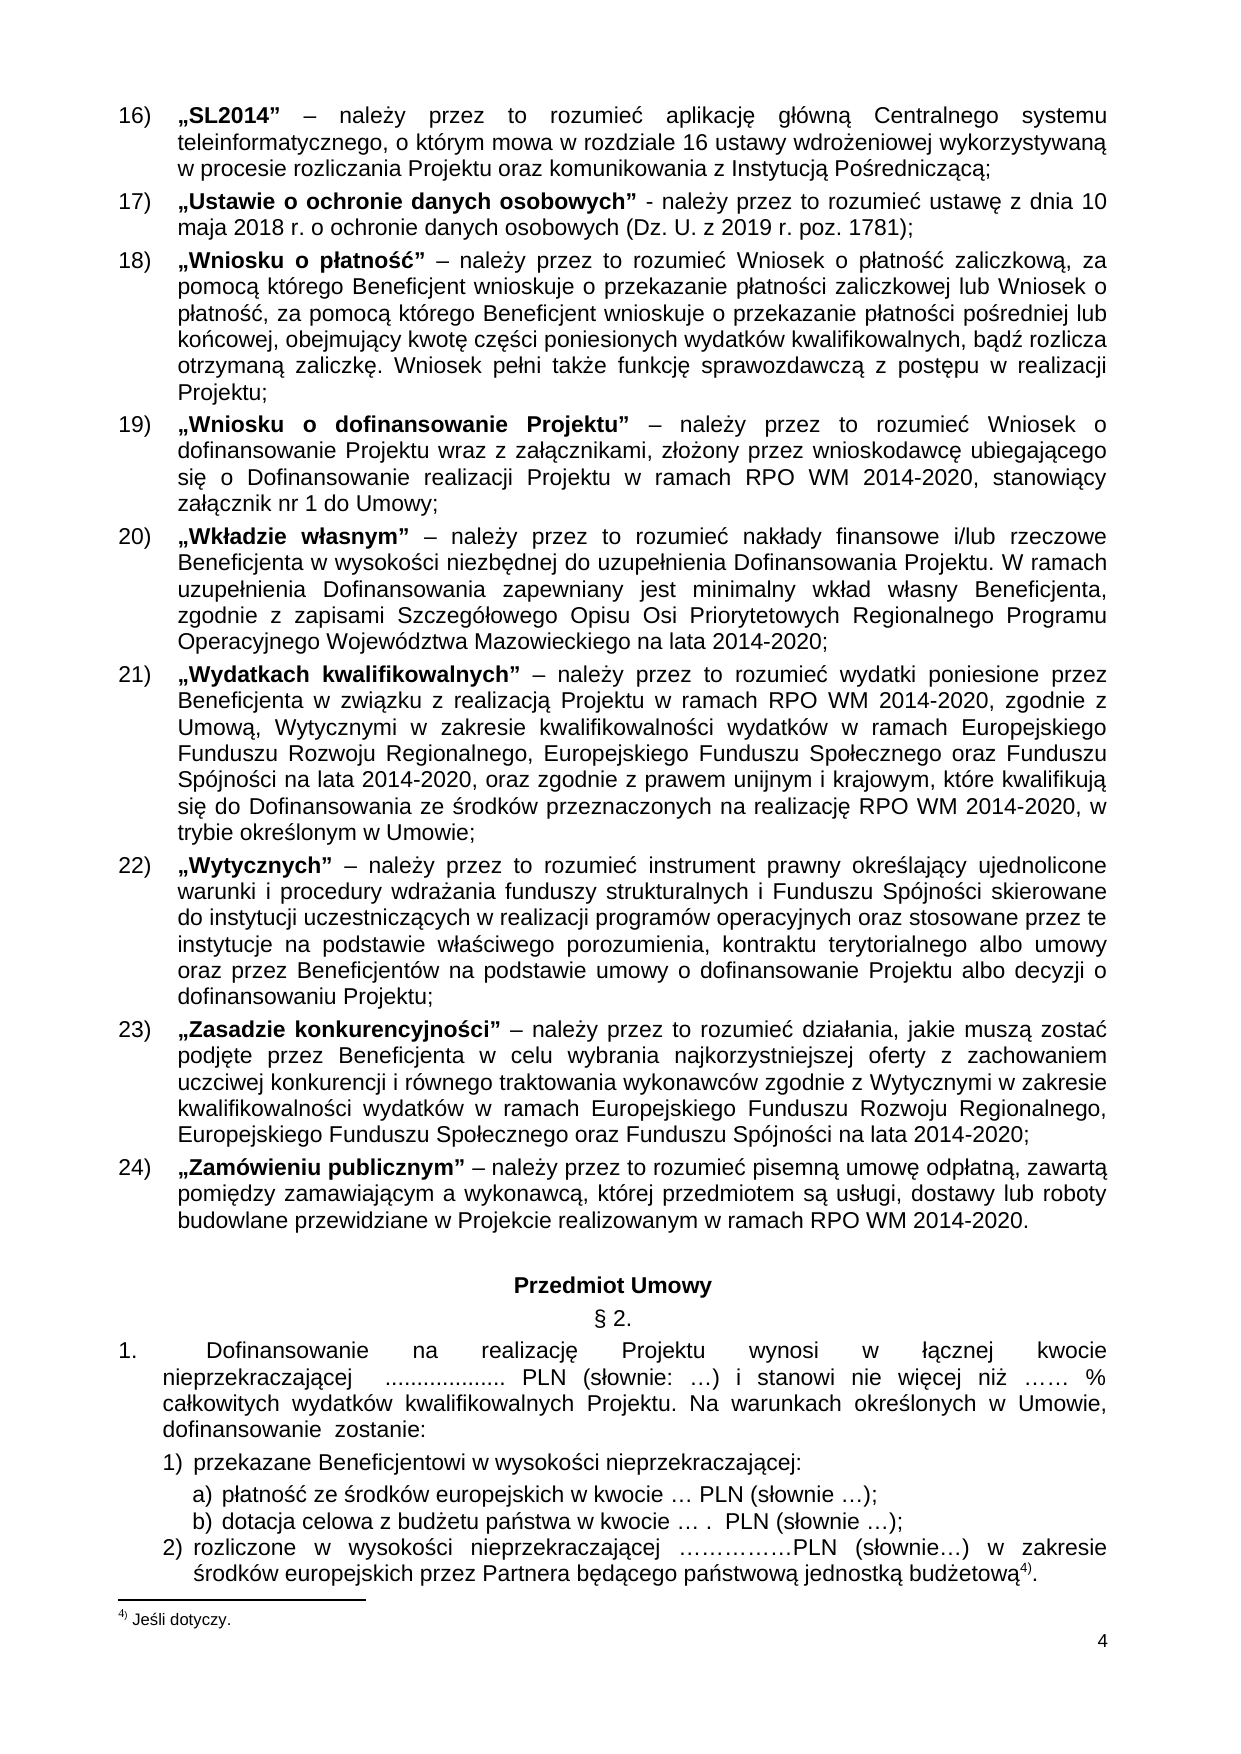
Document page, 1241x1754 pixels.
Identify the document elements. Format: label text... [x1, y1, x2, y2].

list Dofinansowanie na realizację Projektu wynosi w łącznej kwocie nieprzekraczającej ................... PLN (słownie: …) i stanowi nie więcej niż …… % całkowitych wydatków kwalifikowalnych Projektu. Na warunkach określonych w Umowie, dofinansowanie zostanie: [118, 1337, 1107, 1442]
subtitle § 2. [118, 1304, 1107, 1331]
list „Zamówieniu publicznym” – należy przez to rozumieć pisemną umowę odpłatną, zawartą pomiędzy zamawiającym a wykonawcą, której przedmiotem są usługi, dostawy lub roboty budowlane przewidziane w Projekcie realizowanym w ramach RPO WM 2014-2020. [118, 1154, 1107, 1233]
list „Wniosku o dofinansowanie Projektu” – należy przez to rozumieć Wniosek o dofinansowanie Projektu wraz z załącznikami, złożony przez wnioskodawcę ubiegającego się o Dofinansowanie realizacji Projektu w ramach RPO WM 2014-2020, stanowiący załącznik nr 1 do Umowy; [118, 411, 1107, 517]
list „Ustawie o ochronie danych osobowych” - należy przez to rozumieć ustawę z dnia 10 maja 2018 r. o ochronie danych osobowych (Dz. U. z 2019 r. poz. 1781); [118, 188, 1107, 241]
list „Wydatkach kwalifikowalnych” – należy przez to rozumieć wydatki poniesione przez Beneficjenta w związku z realizacją Projektu w ramach RPO WM 2014-2020, zgodnie z Umową, Wytycznymi w zakresie kwalifikowalności wydatków w ramach Europejskiego Funduszu Rozwoju Regionalnego, Europejskiego Funduszu Społecznego oraz Funduszu Spójności na lata 2014-2020, oraz zgodnie z prawem unijnym i krajowym, które kwalifikują się do Dofinansowania ze środków przeznaczonych na realizację RPO WM 2014-2020, w trybie określonym w Umowie; [118, 661, 1107, 845]
list dotacja celowa z budżetu państwa w kwocie … . PLN (słownie …); [192, 1508, 1107, 1534]
list „SL2014” – należy przez to rozumieć aplikację główną Centralnego systemu teleinformatycznego, o którym mowa w rozdziale 16 ustawy wdrożeniowej wykorzystywaną w procesie rozliczania Projektu oraz komunikowania z Instytucją Pośredniczącą; [118, 102, 1107, 182]
list rozliczone w wysokości nieprzekraczającej ……………PLN (słownie…) w zakresie środków europejskich przez Partnera będącego państwową jednostką budżetową). [162, 1534, 1107, 1587]
subtitle Przedmiot Umowy [118, 1272, 1107, 1298]
list „Wkładzie własnym” – należy przez to rozumieć nakłady finansowe i/lub rzeczowe Beneficjenta w wysokości niezbędnej do uzupełnienia Dofinansowania Projektu. W ramach uzupełnienia Dofinansowania zapewniany jest minimalny wkład własny Beneficjenta, zgodnie z zapisami Szczegółowego Opisu Osi Priorytetowych Regionalnego Programu Operacyjnego Województwa Mazowieckiego na lata 2014-2020; [118, 523, 1107, 654]
list płatność ze środków europejskich w kwocie … PLN (słownie …); [192, 1481, 1107, 1508]
list „Wniosku o płatność” – należy przez to rozumieć Wniosek o płatność zaliczkową, za pomocą którego Beneficjent wnioskuje o przekazanie płatności zaliczkowej lub Wniosek o płatność, za pomocą którego Beneficjent wnioskuje o przekazanie płatności pośredniej lub końcowej, obejmujący kwotę części poniesionych wydatków kwalifikowalnych, bądź rozlicza otrzymaną zaliczkę. Wniosek pełni także funkcję sprawozdawczą z postępu w realizacji Projektu; [118, 247, 1107, 405]
list „Wytycznych” – należy przez to rozumieć instrument prawny określający ujednolicone warunki i procedury wdrażania funduszy strukturalnych i Funduszu Spójności skierowane do instytucji uczestniczących w realizacji programów operacyjnych oraz stosowane przez te instytucje na podstawie właściwego porozumienia, kontraktu terytorialnego albo umowy oraz przez Beneficjentów na podstawie umowy o dofinansowanie Projektu albo decyzji o dofinansowaniu Projektu; [118, 852, 1107, 1010]
list przekazane Beneficjentowi w wysokości nieprzekraczającej: [162, 1449, 1107, 1475]
list „Zasadzie konkurencyjności” – należy przez to rozumieć działania, jakie muszą zostać podjęte przez Beneficjenta w celu wybrania najkorzystniejszej oferty z zachowaniem uczciwej konkurencji i równego traktowania wykonawców zgodnie z Wytycznymi w zakresie kwalifikowalności wydatków w ramach Europejskiego Funduszu Rozwoju Regionalnego, Europejskiego Funduszu Społecznego oraz Funduszu Spójności na lata 2014-2020; [118, 1016, 1107, 1148]
